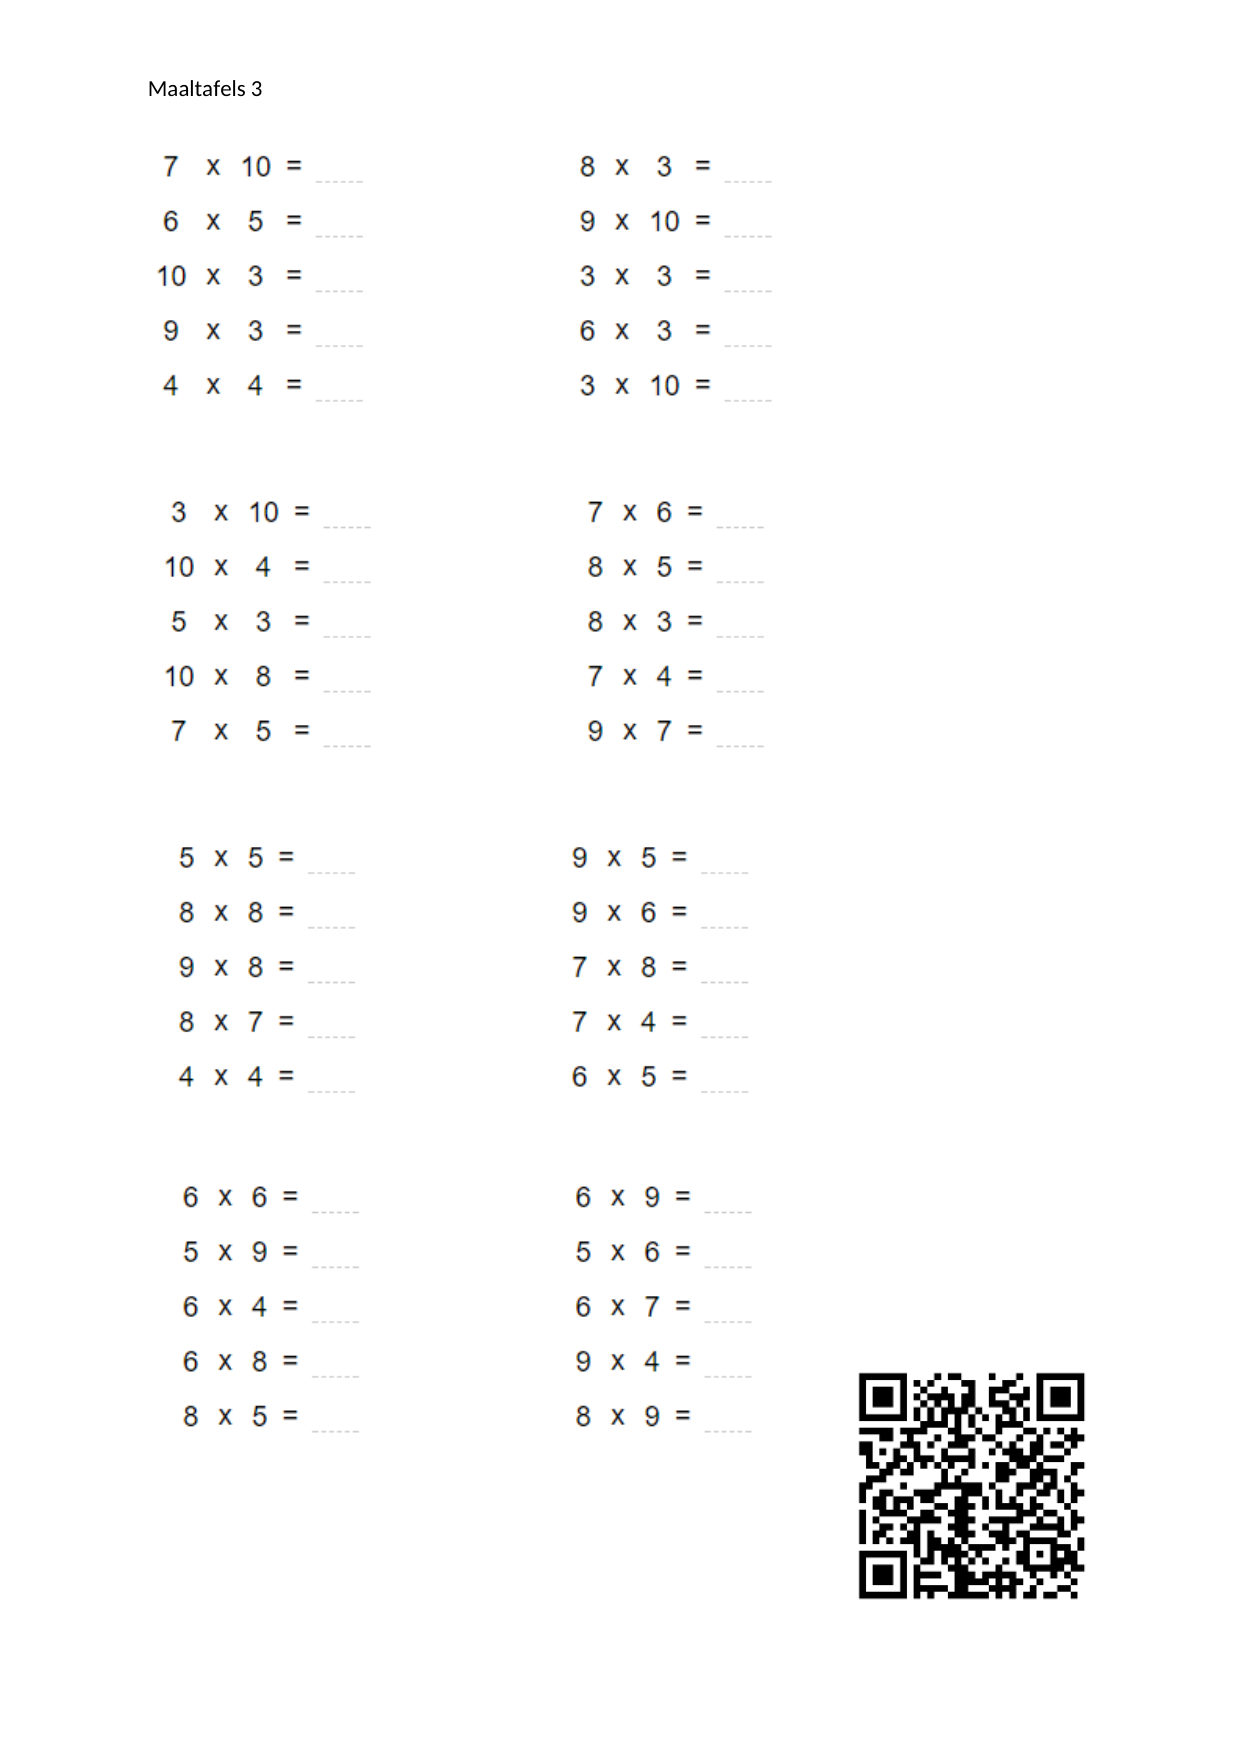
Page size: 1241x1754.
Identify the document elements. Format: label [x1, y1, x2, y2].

picture [170, 1176, 768, 1449]
picture [147, 147, 785, 1104]
picture [855, 1369, 1090, 1601]
